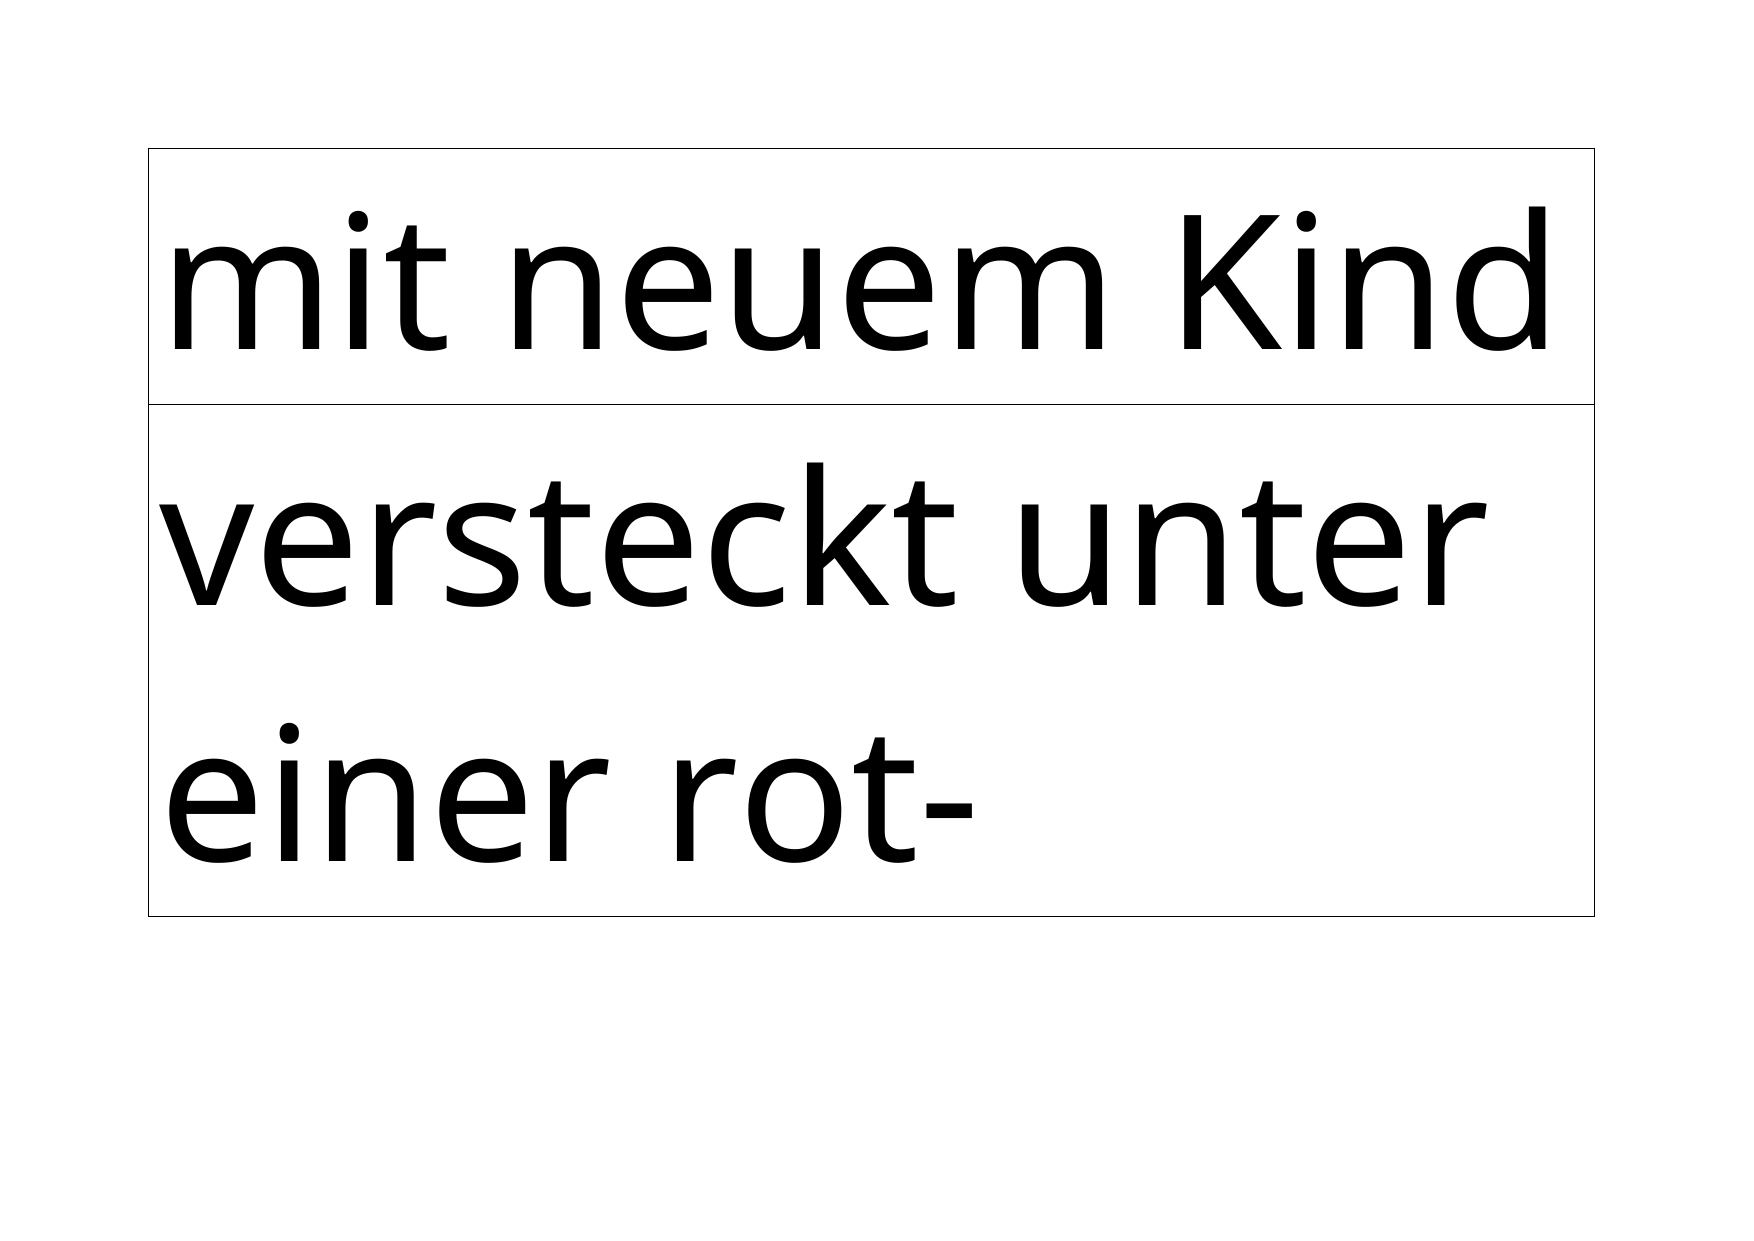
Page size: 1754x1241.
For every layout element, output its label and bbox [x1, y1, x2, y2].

table_cell [149, 405, 1594, 916]
table_cell [149, 149, 1594, 404]
